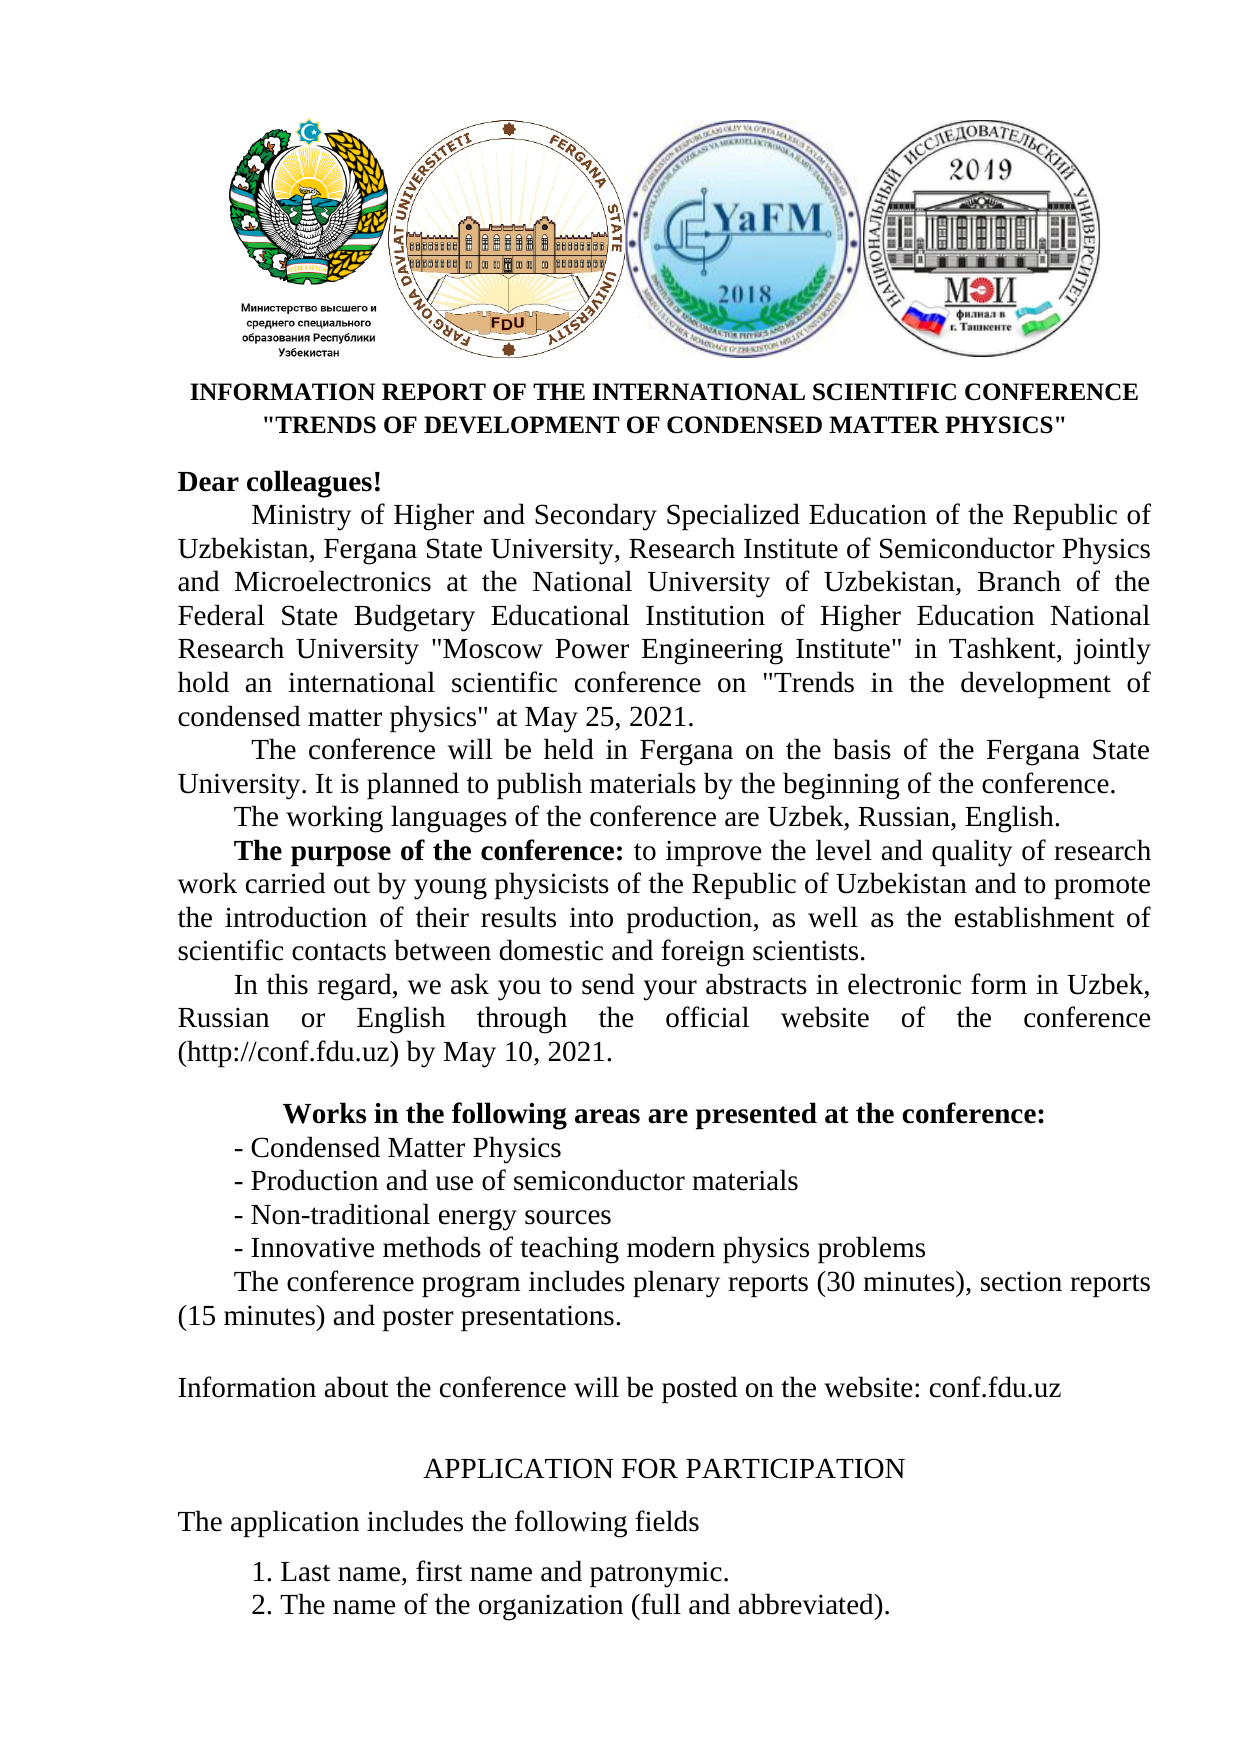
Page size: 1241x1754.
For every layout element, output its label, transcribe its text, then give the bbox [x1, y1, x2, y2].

text The working languages of the conference are Uzbek, Russian, English. [177, 799, 1152, 833]
text - Innovative methods of teaching modern physics problems [177, 1231, 1152, 1264]
text In this regard, we ask you to send your abstracts in electronic form in Uzbek, Russian or English through the official website of the conference (http://conf.fdu.uz) by May 10, 2021. [177, 967, 1152, 1068]
text INFORMATION REPORT OF THE INTERNATIONAL SCIENTIFIC CONFERENCE "TRENDS OF DEVELOPMENT OF CONDENSED MATTER PHYSICS" [177, 377, 1152, 439]
text APPLICATION FOR PARTICIPATION [177, 1451, 1152, 1484]
text The purpose of the conference: to improve the level and quality of research work carried out by young physicists of the Republic of Uzbekistan and to promote the introduction of their results into production, as well as the establishment of scientific contacts between domestic and foreign scientists. [177, 833, 1152, 967]
text The application includes the following fields [177, 1504, 1152, 1537]
text Information about the conference will be posted on the website: conf.fdu.uz [177, 1370, 1152, 1403]
text The conference program includes plenary reports (30 minutes), section reports (15 minutes) and poster presentations. [177, 1264, 1152, 1331]
text Dear colleagues! [177, 464, 1152, 497]
text - Production and use of semiconductor materials [177, 1163, 1152, 1197]
text - Non-traditional energy sources [177, 1197, 1152, 1231]
text - Condensed Matter Physics [177, 1130, 1152, 1163]
text The conference will be held in Fergana on the basis of the Fergana State University. It is planned to publish materials by the beginning of the conference. [177, 732, 1152, 799]
text Works in the following areas are presented at the conference: [177, 1096, 1152, 1130]
picture [228, 118, 1101, 358]
text Ministry of Higher and Secondary Specialized Education of the Republic of Uzbekistan, Fergana State University, Research Institute of Semiconductor Physics and Microelectronics at the National University of Uzbekistan, Branch of the Federal State Budgetary Educational Institution of Higher Education National Research University "Moscow Power Engineering Institute" in Tashkent, jointly hold an international scientific conference on "Trends in the development of condensed matter physics" at May 25, 2021. [177, 497, 1152, 732]
list 1. Last name, first name and patronymic. [177, 1554, 1152, 1587]
list 2. The name of the organization (full and abbreviated). [177, 1587, 1152, 1621]
